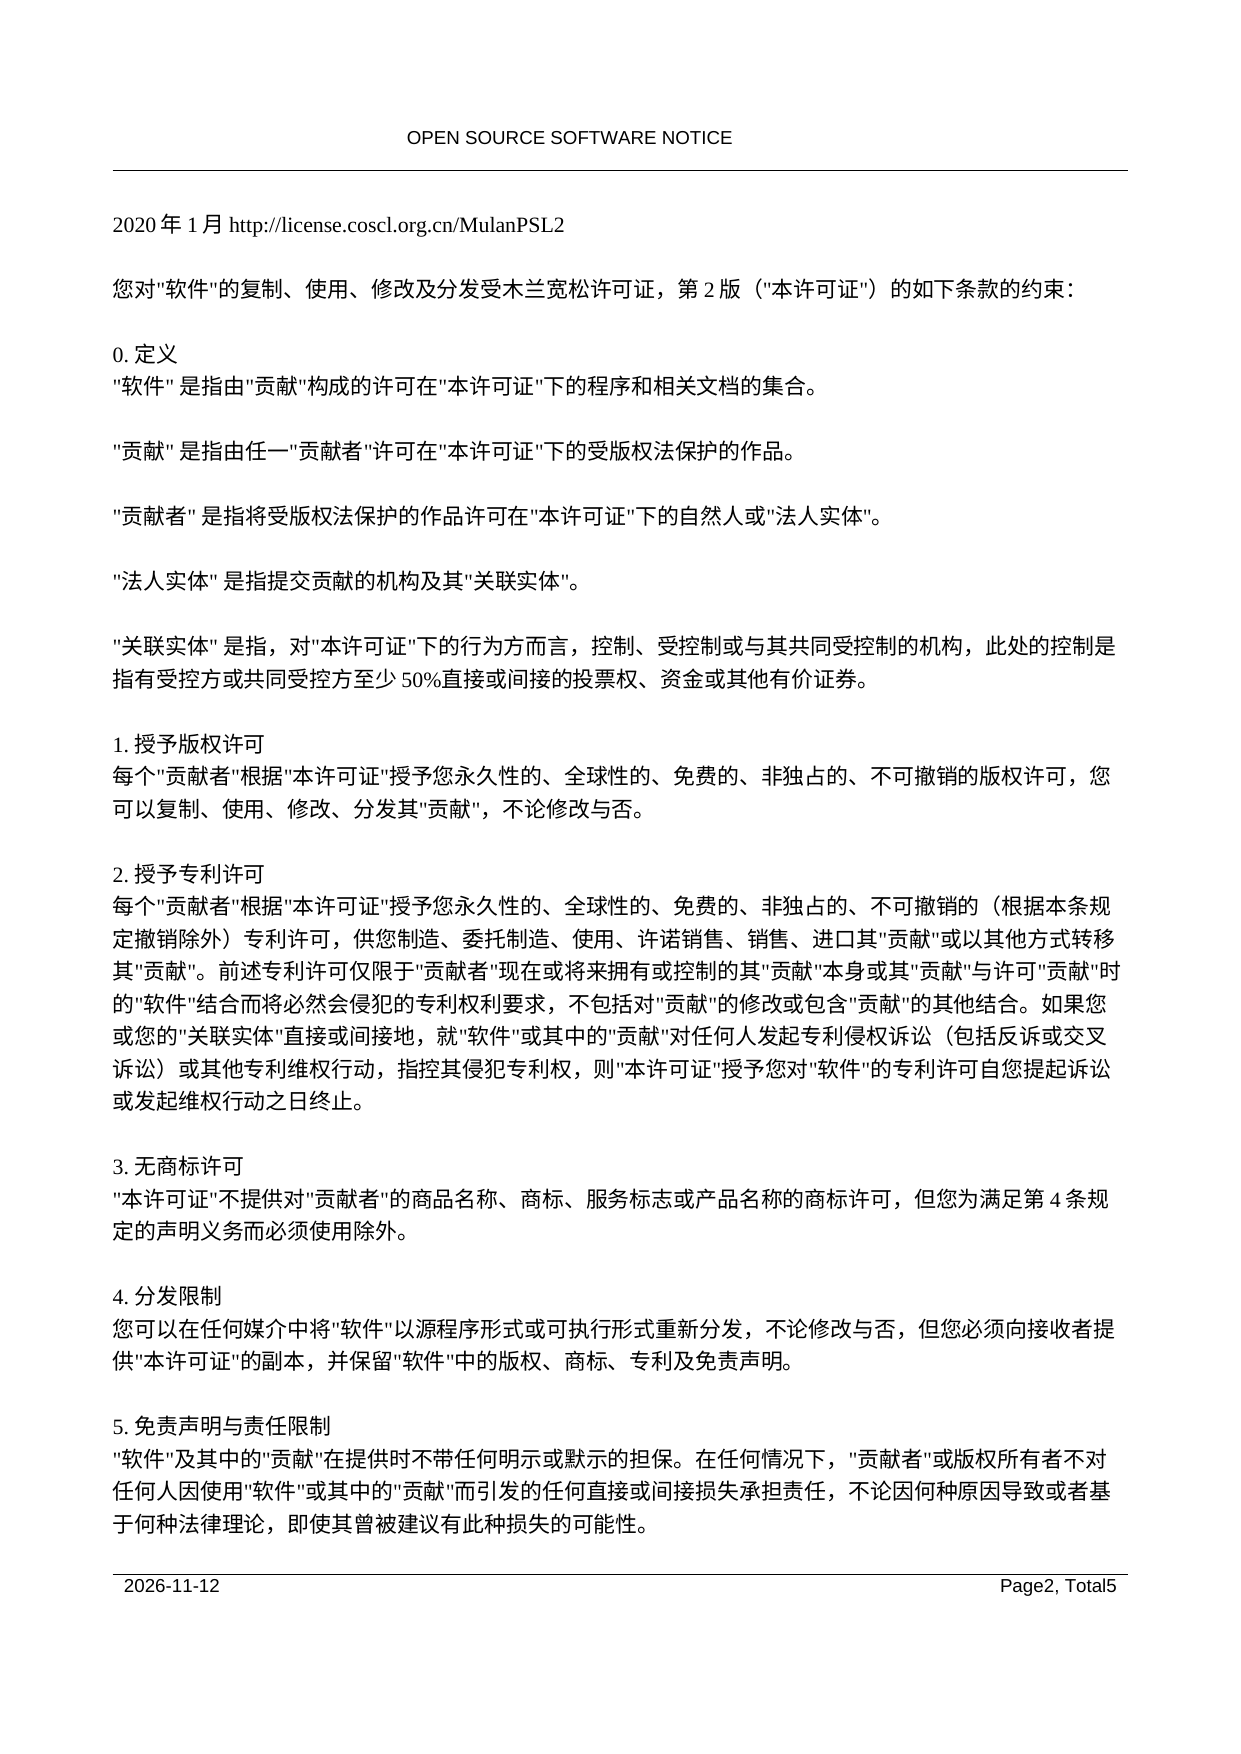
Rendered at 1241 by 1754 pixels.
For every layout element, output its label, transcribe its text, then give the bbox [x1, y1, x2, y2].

text 1. 授予版权许可 [112, 726, 1128, 759]
text 0. 定义 [112, 336, 1128, 369]
text 3. 无商标许可 [112, 1149, 1128, 1181]
text "贡献者" 是指将受版权法保护的作品许可在"本许可证"下的自然人或"法人实体"。 [112, 499, 1128, 531]
text 5. 免责声明与责任限制 [112, 1409, 1128, 1441]
text 4. 分发限制 [112, 1279, 1128, 1311]
text 2. 授予专利许可 [112, 856, 1128, 889]
text "软件" 是指由"贡献"构成的许可在"本许可证"下的程序和相关文档的集合。 [112, 369, 1128, 401]
text 每个"贡献者"根据"本许可证"授予您永久性的、全球性的、免费的、非独占的、不可撤销的（根据本条规定撤销除外）专利许可，供您制造、委托制造、使用、许诺销售、销售、进口其"贡献"或以其他方式转移其"贡献"。前述专利许可仅限于"贡献者"现在或将来拥有或控制的其"贡献"本身或其"贡献"与许可"贡献"时的"软件"结合而将必然会侵犯的专利权利要求，不包括对"贡献"的修改或包含"贡献"的其他结合。如果您或您的"关联实体"直接或间接地，就"软件"或其中的"贡献"对任何人发起专利侵权诉讼（包括反诉或交叉诉讼）或其他专利维权行动，指控其侵犯专利权，则"本许可证"授予您对"软件"的专利许可自您提起诉讼或发起维权行动之日终止。 [112, 889, 1128, 1116]
text "法人实体" 是指提交贡献的机构及其"关联实体"。 [112, 564, 1128, 596]
text "关联实体" 是指，对"本许可证"下的行为方而言，控制、受控制或与其共同受控制的机构，此处的控制是指有受控方或共同受控方至少50%直接或间接的投票权、资金或其他有价证券。 [112, 629, 1128, 694]
text 每个"贡献者"根据"本许可证"授予您永久性的、全球性的、免费的、非独占的、不可撤销的版权许可，您可以复制、使用、修改、分发其"贡献"，不论修改与否。 [112, 759, 1128, 824]
text "贡献" 是指由任一"贡献者"许可在"本许可证"下的受版权法保护的作品。 [112, 434, 1128, 466]
text 您可以在任何媒介中将"软件"以源程序形式或可执行形式重新分发，不论修改与否，但您必须向接收者提供"本许可证"的副本，并保留"软件"中的版权、商标、专利及免责声明。 [112, 1311, 1128, 1376]
text "软件"及其中的"贡献"在提供时不带任何明示或默示的担保。在任何情况下，"贡献者"或版权所有者不对任何人因使用"软件"或其中的"贡献"而引发的任何直接或间接损失承担责任，不论因何种原因导致或者基于何种法律理论，即使其曾被建议有此种损失的可能性。 [112, 1441, 1128, 1539]
text "本许可证"不提供对"贡献者"的商品名称、商标、服务标志或产品名称的商标许可，但您为满足第4条规定的声明义务而必须使用除外。 [112, 1181, 1128, 1246]
text 您对"软件"的复制、使用、修改及分发受木兰宽松许可证，第2版（"本许可证"）的如下条款的约束： [112, 271, 1128, 304]
text 2020年1月 http://license.coscl.org.cn/MulanPSL2 [112, 206, 1128, 239]
